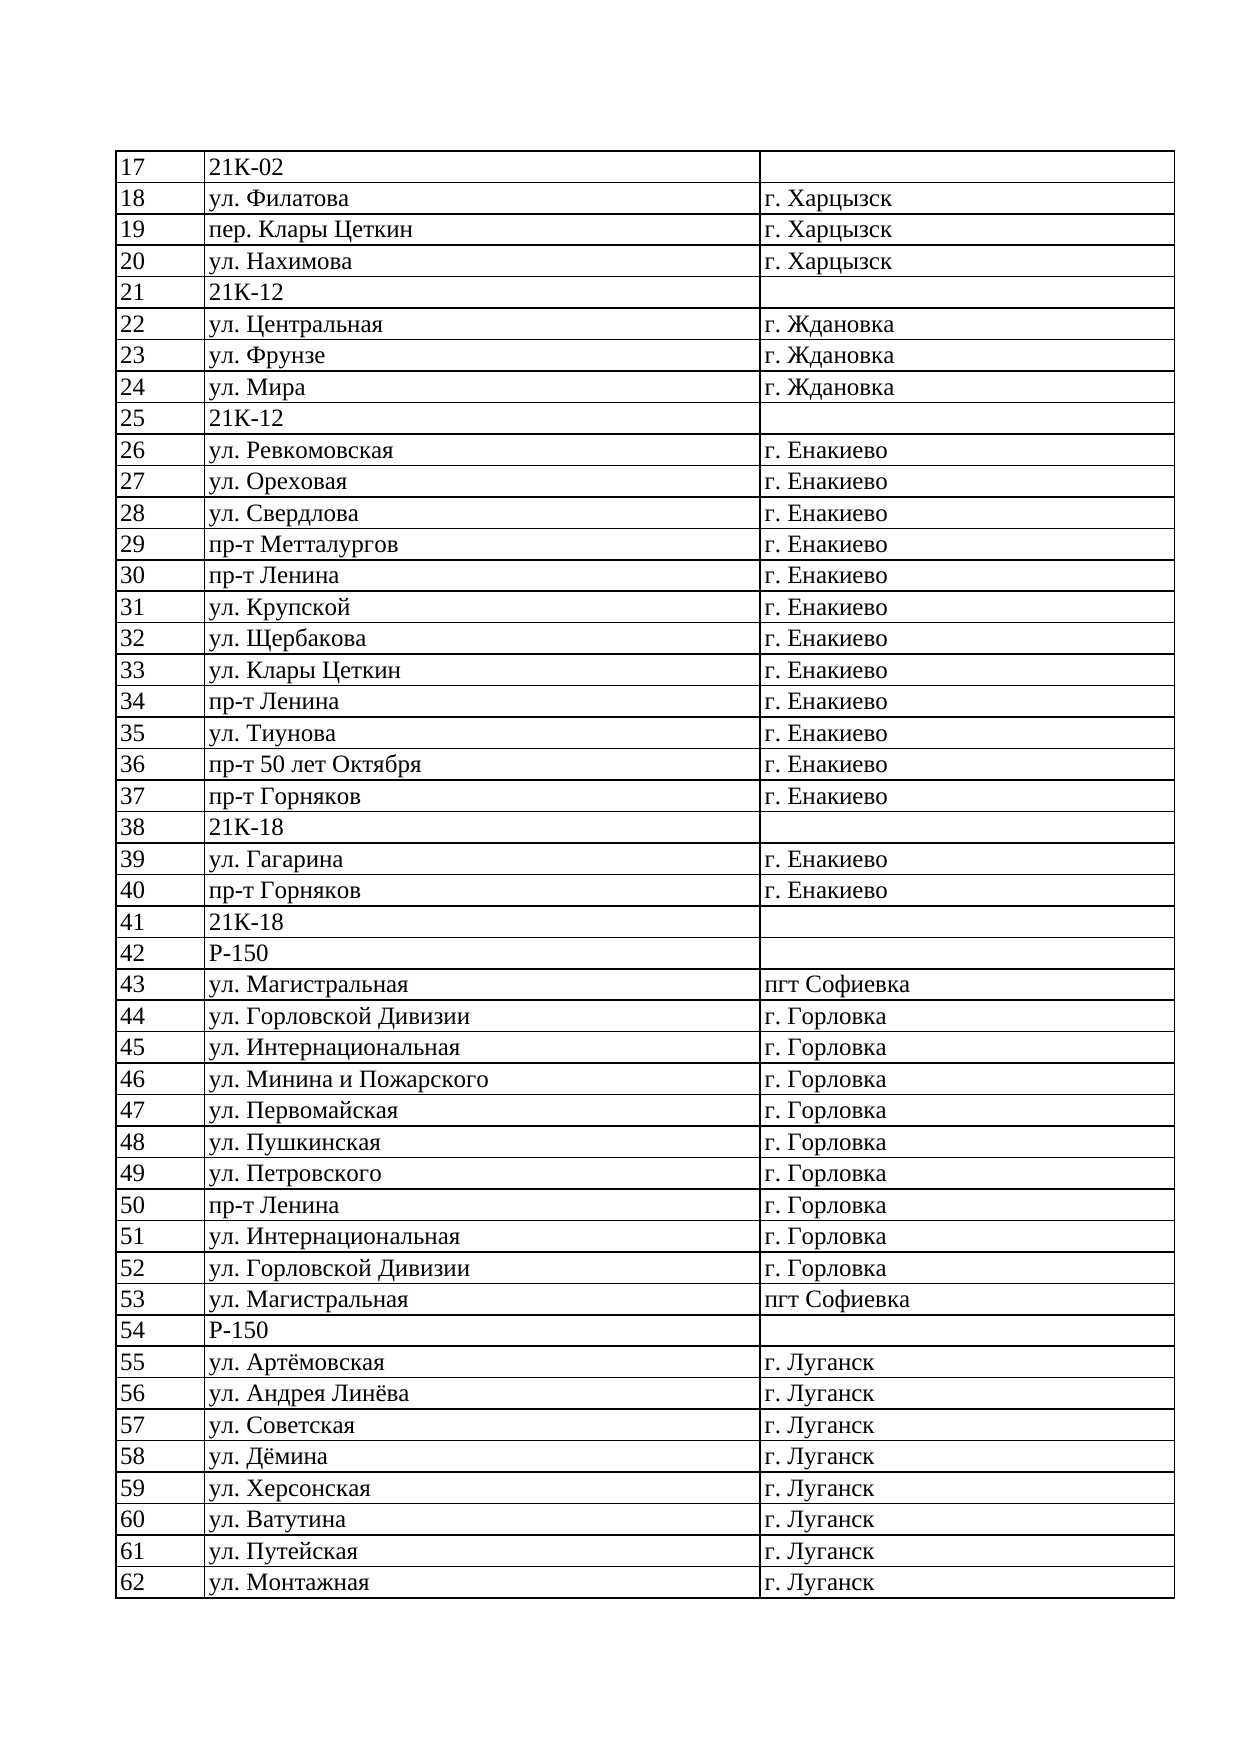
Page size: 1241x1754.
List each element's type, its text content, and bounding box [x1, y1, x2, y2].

table_cell 29 [117, 529, 204, 559]
table_cell г. Енакиево [761, 875, 1174, 905]
table_cell ул. Крупской [205, 592, 759, 622]
table_cell г. Луганск [761, 1567, 1174, 1597]
table_cell ул. Херсонская [205, 1473, 759, 1503]
table_cell ул. Путейская [205, 1536, 759, 1566]
table_cell пр-т Ленина [205, 561, 759, 590]
table_cell 42 [117, 938, 204, 968]
table_cell ул. Минина и Пожарского [205, 1064, 759, 1094]
table_cell [761, 907, 1174, 936]
table_cell 25 [117, 403, 204, 433]
table_cell пгт Софиевка [761, 970, 1174, 999]
table_cell 52 [117, 1253, 204, 1282]
table_cell ул. Магистральная [205, 970, 759, 999]
table_cell г. Енакиево [761, 844, 1174, 873]
table_cell г. Горловка [761, 1221, 1174, 1251]
table_cell г. Енакиево [761, 435, 1174, 464]
table_cell г. Ждановка [761, 309, 1174, 339]
table_cell Р-150 [205, 938, 759, 968]
table_cell пр-т Ленина [205, 1190, 759, 1219]
table_cell 46 [117, 1064, 204, 1094]
table_cell 35 [117, 718, 204, 748]
table_cell 53 [117, 1284, 204, 1314]
table_cell г. Енакиево [761, 655, 1174, 685]
table_cell г. Горловка [761, 1127, 1174, 1157]
table_cell [761, 403, 1174, 433]
table_cell пр-т Ленина [205, 686, 759, 716]
table_cell ул. Андрея Линёва [205, 1378, 759, 1408]
table_cell 60 [117, 1504, 204, 1534]
table_cell 47 [117, 1095, 204, 1125]
table_cell ул. Щербакова [205, 623, 759, 653]
table_cell 40 [117, 875, 204, 905]
table_cell 50 [117, 1190, 204, 1219]
table_cell 56 [117, 1378, 204, 1408]
table_cell 24 [117, 372, 204, 402]
table_cell пгт Софиевка [761, 1284, 1174, 1314]
table_cell г. Енакиево [761, 749, 1174, 779]
table_cell г. Ждановка [761, 340, 1174, 370]
table_cell г. Горловка [761, 1158, 1174, 1188]
table_cell 21К-18 [205, 907, 759, 936]
table_cell [761, 1316, 1174, 1345]
table_cell [761, 152, 1174, 181]
table_cell г. Луганск [761, 1441, 1174, 1471]
table_cell 23 [117, 340, 204, 370]
table_cell 26 [117, 435, 204, 464]
table_cell г. Енакиево [761, 592, 1174, 622]
table_cell 21К-12 [205, 403, 759, 433]
table_cell ул. Центральная [205, 309, 759, 339]
table_cell г. Харцызск [761, 183, 1174, 213]
table_cell ул. Ватутина [205, 1504, 759, 1534]
table_cell г. Луганск [761, 1536, 1174, 1566]
table_cell 54 [117, 1316, 204, 1345]
table_cell 17 [117, 152, 204, 181]
table_cell 34 [117, 686, 204, 716]
table_cell 48 [117, 1127, 204, 1157]
table_cell г. Ждановка [761, 372, 1174, 402]
table_cell 36 [117, 749, 204, 779]
table_cell 32 [117, 623, 204, 653]
table_cell 45 [117, 1032, 204, 1062]
table_cell ул. Первомайская [205, 1095, 759, 1125]
table_cell г. Горловка [761, 1032, 1174, 1062]
table_cell ул. Горловской Дивизии [205, 1001, 759, 1031]
table_cell ул. Интернациональная [205, 1221, 759, 1251]
table_cell ул. Артёмовская [205, 1347, 759, 1377]
table_cell [761, 938, 1174, 968]
table_cell г. Горловка [761, 1190, 1174, 1219]
table_cell пр-т Метталургов [205, 529, 759, 559]
table_cell ул. Горловской Дивизии [205, 1253, 759, 1282]
table_cell ул. Нахимова [205, 246, 759, 276]
table_cell 20 [117, 246, 204, 276]
table_cell г. Енакиево [761, 718, 1174, 748]
table_cell г. Луганск [761, 1410, 1174, 1440]
table_cell г. Луганск [761, 1473, 1174, 1503]
table_cell 62 [117, 1567, 204, 1597]
table_cell 59 [117, 1473, 204, 1503]
table_cell 38 [117, 812, 204, 842]
table_cell 21К-18 [205, 812, 759, 842]
table_cell 55 [117, 1347, 204, 1377]
table_cell 44 [117, 1001, 204, 1031]
table_cell Р-150 [205, 1316, 759, 1345]
table_cell ул. Ореховая [205, 466, 759, 496]
table_cell г. Енакиево [761, 686, 1174, 716]
table_cell 27 [117, 466, 204, 496]
table_cell пр-т Горняков [205, 875, 759, 905]
table_cell [761, 277, 1174, 307]
table_cell 51 [117, 1221, 204, 1251]
table_cell г. Енакиево [761, 561, 1174, 590]
table_cell 43 [117, 970, 204, 999]
table_cell г. Харцызск [761, 215, 1174, 244]
table_cell ул. Филатова [205, 183, 759, 213]
table_cell 33 [117, 655, 204, 685]
table_cell пер. Клары Цеткин [205, 215, 759, 244]
table_cell 37 [117, 781, 204, 811]
table_cell [761, 812, 1174, 842]
table_cell 19 [117, 215, 204, 244]
table_cell пр-т 50 лет Октября [205, 749, 759, 779]
table_cell г. Енакиево [761, 498, 1174, 527]
table_cell 30 [117, 561, 204, 590]
table_cell г. Горловка [761, 1253, 1174, 1282]
table_cell 22 [117, 309, 204, 339]
table_cell 21К-02 [205, 152, 759, 181]
table_cell пр-т Горняков [205, 781, 759, 811]
table_cell 49 [117, 1158, 204, 1188]
table_cell ул. Интернациональная [205, 1032, 759, 1062]
table_cell ул. Советская [205, 1410, 759, 1440]
table_cell г. Луганск [761, 1347, 1174, 1377]
table_cell г. Харцызск [761, 246, 1174, 276]
table_cell ул. Фрунзе [205, 340, 759, 370]
table_cell ул. Ревкомовская [205, 435, 759, 464]
table_cell ул. Пушкинская [205, 1127, 759, 1157]
table_cell г. Енакиево [761, 466, 1174, 496]
table_cell 18 [117, 183, 204, 213]
table_cell 21 [117, 277, 204, 307]
table_cell г. Енакиево [761, 781, 1174, 811]
table_cell ул. Дёмина [205, 1441, 759, 1471]
table_cell ул. Магистральная [205, 1284, 759, 1314]
table_cell ул. Тиунова [205, 718, 759, 748]
table_cell ул. Петровского [205, 1158, 759, 1188]
table_cell ул. Мира [205, 372, 759, 402]
table_cell 58 [117, 1441, 204, 1471]
table_cell г. Горловка [761, 1001, 1174, 1031]
table_cell 21К-12 [205, 277, 759, 307]
table_cell г. Енакиево [761, 623, 1174, 653]
table_cell г. Енакиево [761, 529, 1174, 559]
table_cell г. Луганск [761, 1378, 1174, 1408]
table_cell 31 [117, 592, 204, 622]
table_cell 61 [117, 1536, 204, 1566]
table_cell 28 [117, 498, 204, 527]
table_cell ул. Свердлова [205, 498, 759, 527]
table_cell 57 [117, 1410, 204, 1440]
table_cell 39 [117, 844, 204, 873]
table_cell г. Горловка [761, 1095, 1174, 1125]
table_cell 41 [117, 907, 204, 936]
table_cell г. Горловка [761, 1064, 1174, 1094]
table_cell ул. Монтажная [205, 1567, 759, 1597]
table_cell г. Луганск [761, 1504, 1174, 1534]
table_cell ул. Гагарина [205, 844, 759, 873]
table_cell ул. Клары Цеткин [205, 655, 759, 685]
